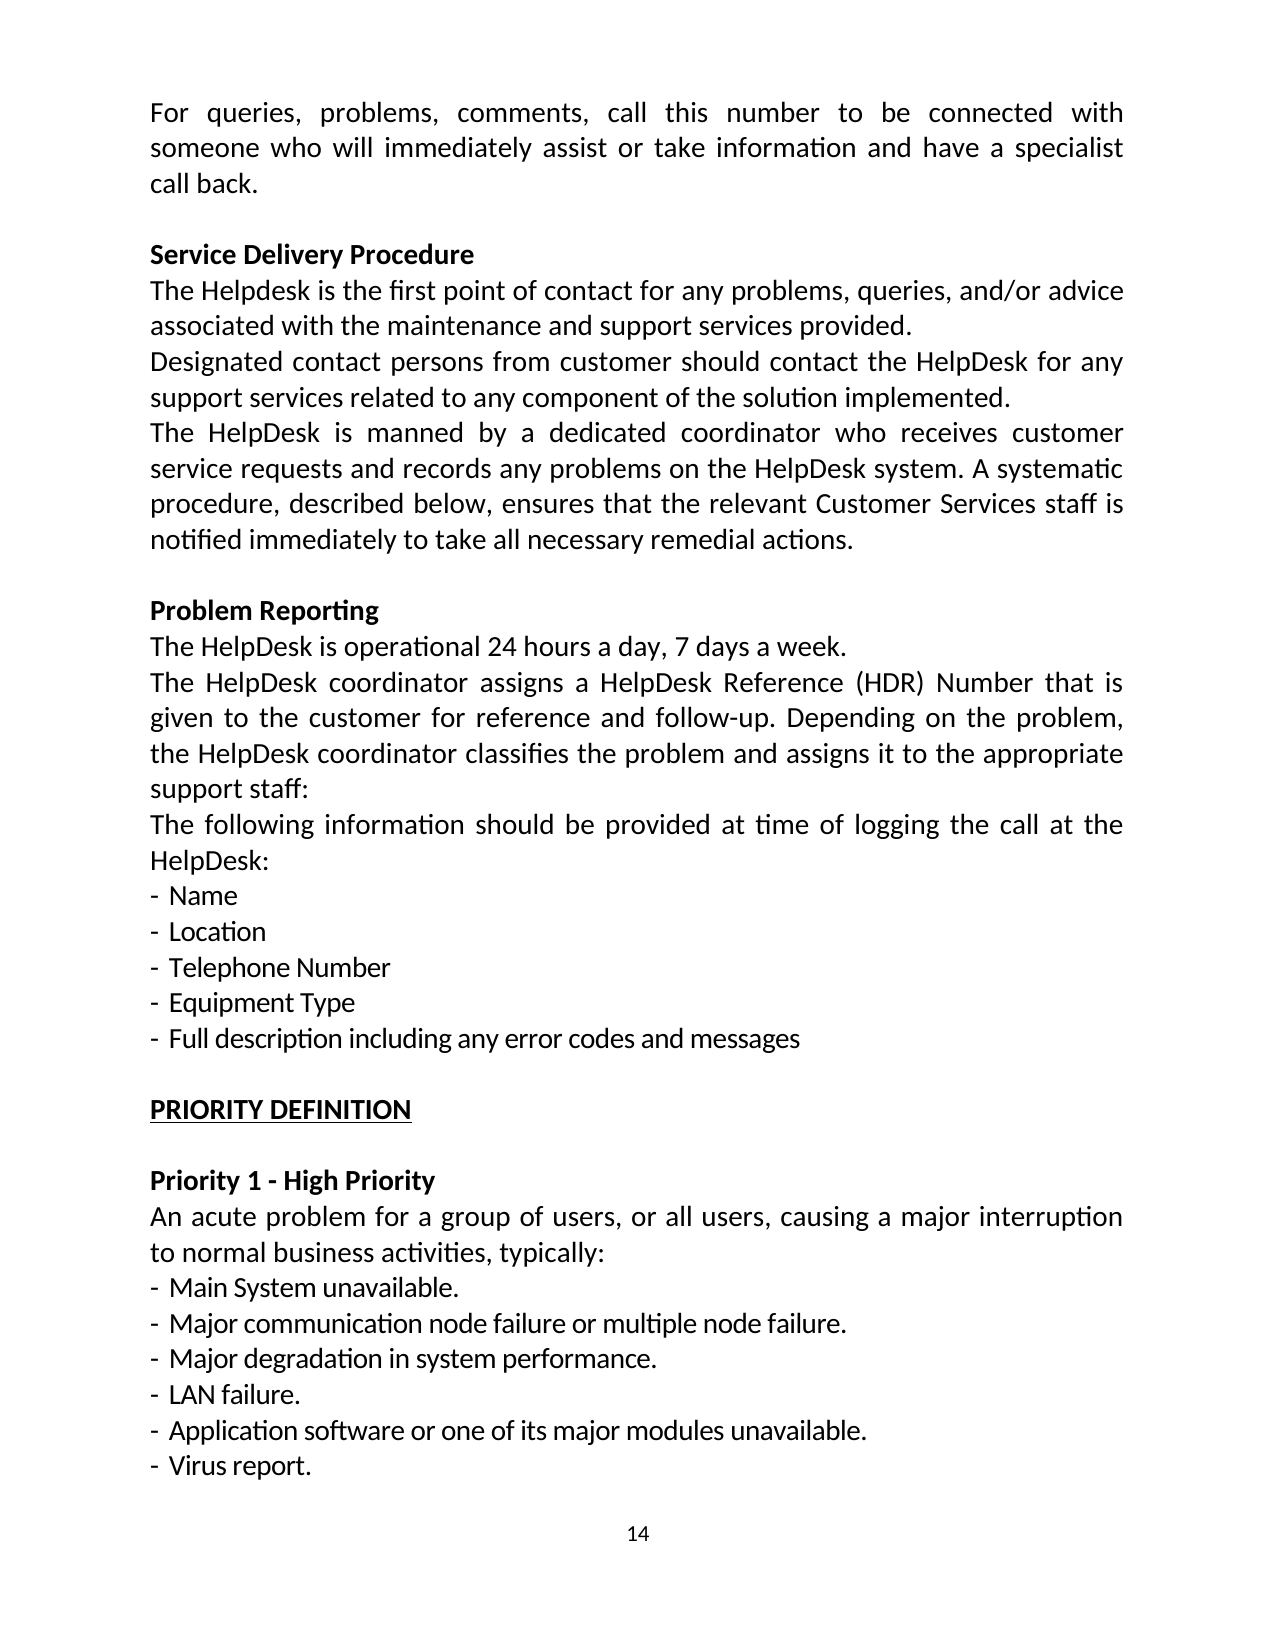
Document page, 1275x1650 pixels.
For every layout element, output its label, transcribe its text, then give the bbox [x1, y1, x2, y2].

list Major degradation in system performance. [150, 1341, 1125, 1376]
list Telephone Number [150, 949, 1125, 984]
list Service Delivery Procedure [150, 236, 1125, 272]
text The Helpdesk is the first point of contact for any problems, queries, and/or advice associated with the maintenance and support services provided. [150, 272, 1125, 343]
list Main System unavailable. [150, 1269, 1125, 1305]
list Name [150, 877, 1125, 913]
list Location [150, 913, 1125, 949]
list Application software or one of its major modules unavailable. [150, 1412, 1125, 1447]
list LAN failure. [150, 1376, 1125, 1412]
subtitle Priority Definition [150, 1091, 1125, 1127]
list Virus report. [150, 1447, 1125, 1483]
list Equipment Type [150, 984, 1125, 1020]
list Full description including any error codes and messages [150, 1020, 1125, 1056]
subtitle Priority 1 - High Priority [150, 1162, 1125, 1198]
subtitle The HelpDesk is operational 24 hours a day, 7 days a week. [150, 628, 1125, 664]
text The following information should be provided at time of logging the call at the HelpDesk: [150, 806, 1125, 877]
text Designated contact persons from customer should contact the HelpDesk for any support services related to any component of the solution implemented. [150, 343, 1125, 414]
text The HelpDesk is manned by a dedicated coordinator who receives customer service requests and records any problems on the HelpDesk system. A systematic procedure, described below, ensures that the relevant Customer Services staff is notified immediately to take all necessary remedial actions. [150, 414, 1125, 557]
list Major communication node failure or multiple node failure. [150, 1305, 1125, 1341]
text An acute problem for a group of users, or all users, causing a major interruption to normal business activities, typically: [150, 1198, 1125, 1269]
text The HelpDesk coordinator assigns a HelpDesk Reference (HDR) Number that is given to the customer for reference and follow-up. Depending on the problem, the HelpDesk coordinator classifies the problem and assigns it to the appropriate support staff: [150, 664, 1125, 806]
subtitle Problem Reporting [150, 592, 1125, 628]
text For queries, problems, comments, call this number to be connected with someone who will immediately assist or take information and have a specialist call back. [150, 94, 1125, 201]
